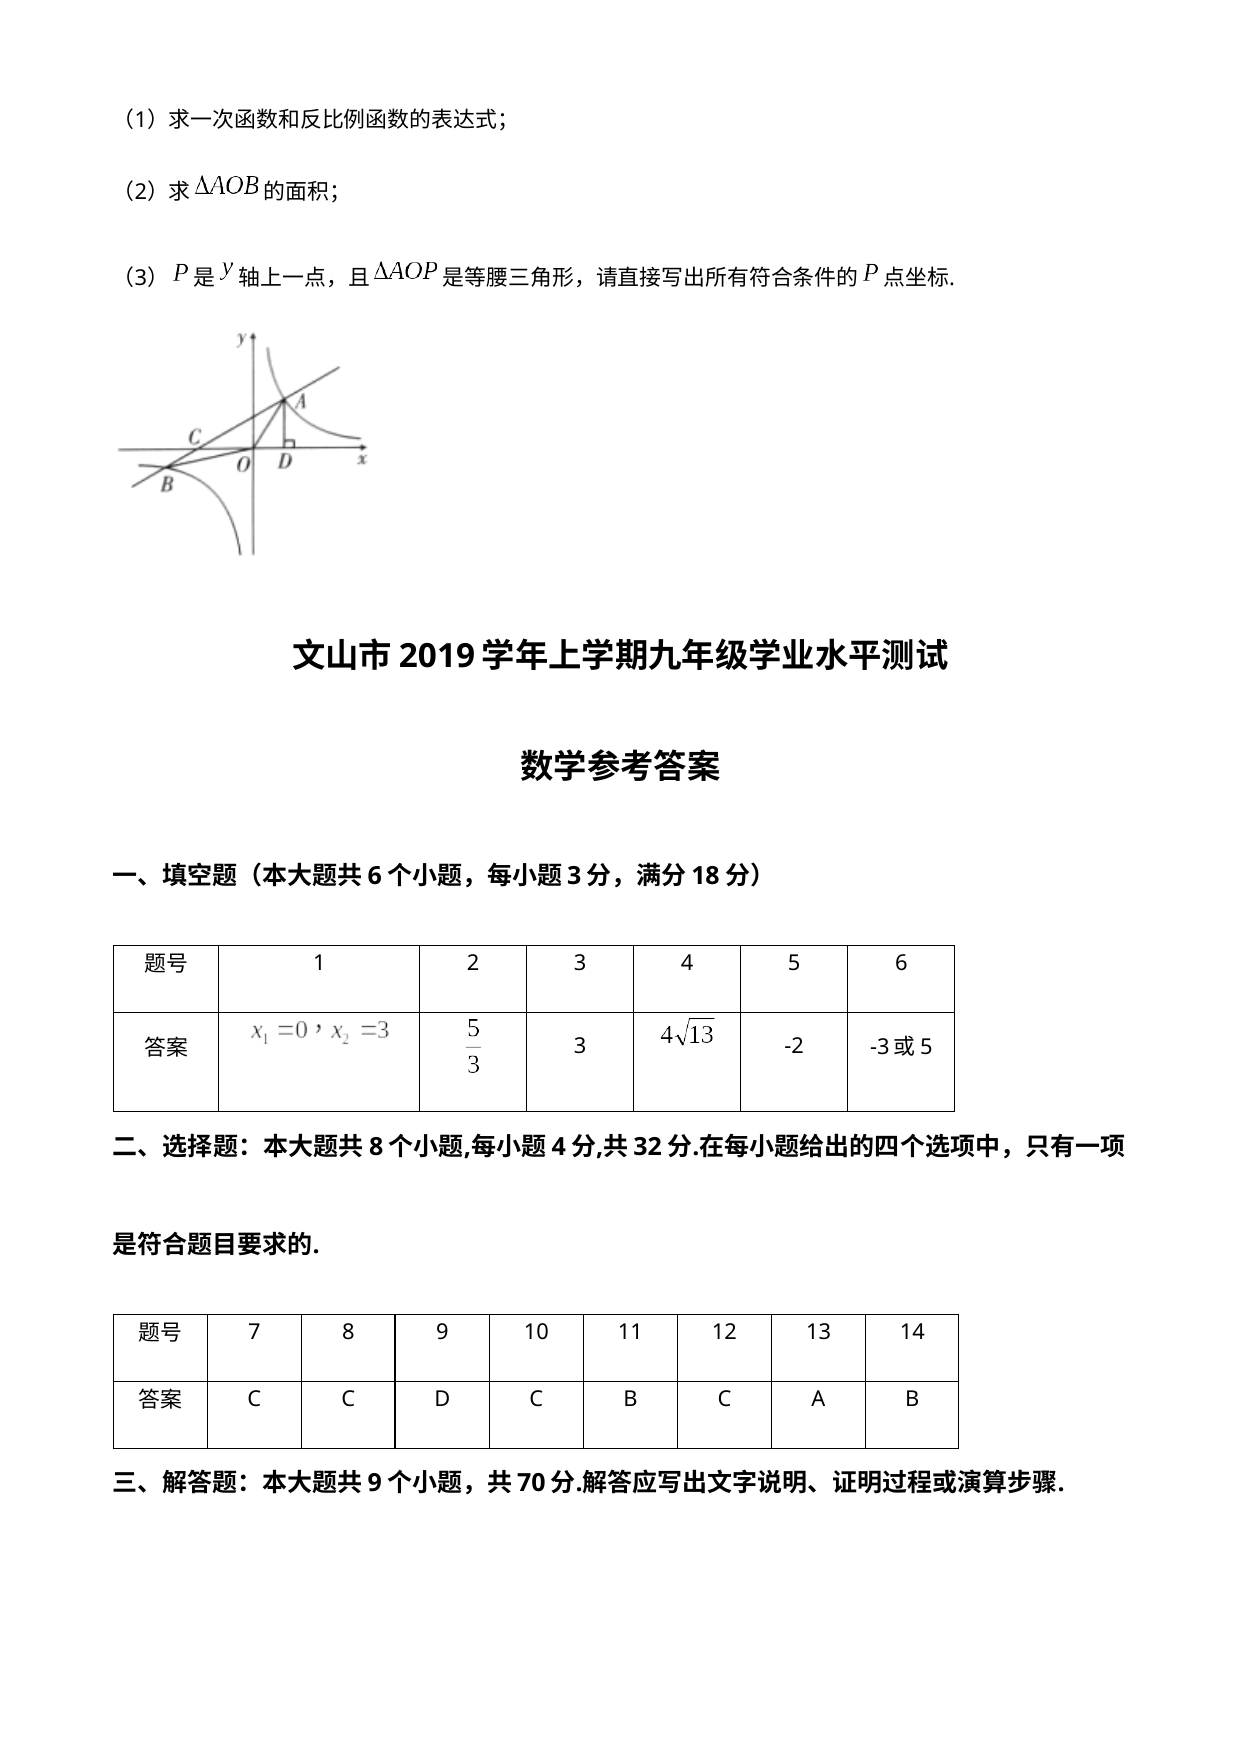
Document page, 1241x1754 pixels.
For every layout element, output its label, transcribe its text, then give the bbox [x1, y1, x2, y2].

table_cell D [396, 1382, 489, 1447]
table_header 7 [208, 1315, 301, 1381]
table_header 5 [741, 946, 847, 1012]
text 一、填空题（本大题共6个小题，每小题3分，满分18分） [112, 841, 1128, 906]
table_cell C [490, 1382, 583, 1447]
text （1）求一次函数和反比例函数的表达式； [112, 102, 1128, 134]
table_header 6 [848, 946, 954, 1012]
table_cell C [302, 1382, 394, 1447]
text 数学参考答案 [112, 731, 1128, 796]
table_header 4 [634, 946, 740, 1012]
table_header 10 [490, 1315, 583, 1381]
table_header 8 [302, 1315, 394, 1381]
table_cell [420, 1013, 526, 1111]
table_cell [219, 1013, 419, 1111]
text 三、解答题：本大题共9个小题，共70分.解答应写出文字说明、证明过程或演算步骤. [112, 1448, 1128, 1513]
table_cell 答案 [114, 1013, 218, 1111]
table_header 3 [527, 946, 633, 1012]
table_cell 3 [527, 1013, 633, 1111]
table_header 题号 [114, 946, 218, 1012]
table_cell A [772, 1382, 865, 1447]
table_cell C [208, 1382, 301, 1447]
table_cell [634, 1013, 740, 1111]
table_cell C [678, 1382, 771, 1447]
table_header 题号 [114, 1315, 207, 1381]
table_cell B [866, 1382, 958, 1447]
table_cell -3或5 [848, 1013, 954, 1111]
table_header 2 [420, 946, 526, 1012]
table_header 1 [219, 946, 419, 1012]
table_cell -2 [741, 1013, 847, 1111]
text （2）求的面积； [112, 155, 1128, 220]
text 二、选择题：本大题共8个小题,每小题4分,共32分.在每小题给出的四个选项中，只有一项是符合题目要求的. [112, 1112, 1128, 1275]
table_header 12 [678, 1315, 771, 1381]
table_header 9 [396, 1315, 489, 1381]
table_header 13 [772, 1315, 865, 1381]
table_header 11 [584, 1315, 677, 1381]
text 文山市2019学年上学期九年级学业水平测试 [112, 621, 1128, 686]
table_cell B [584, 1382, 677, 1447]
text （3）是轴上一点，且是等腰三角形，请直接写出所有符合条件的点坐标. [112, 241, 1128, 306]
table_cell 答案 [114, 1382, 207, 1447]
table_header 14 [866, 1315, 958, 1381]
